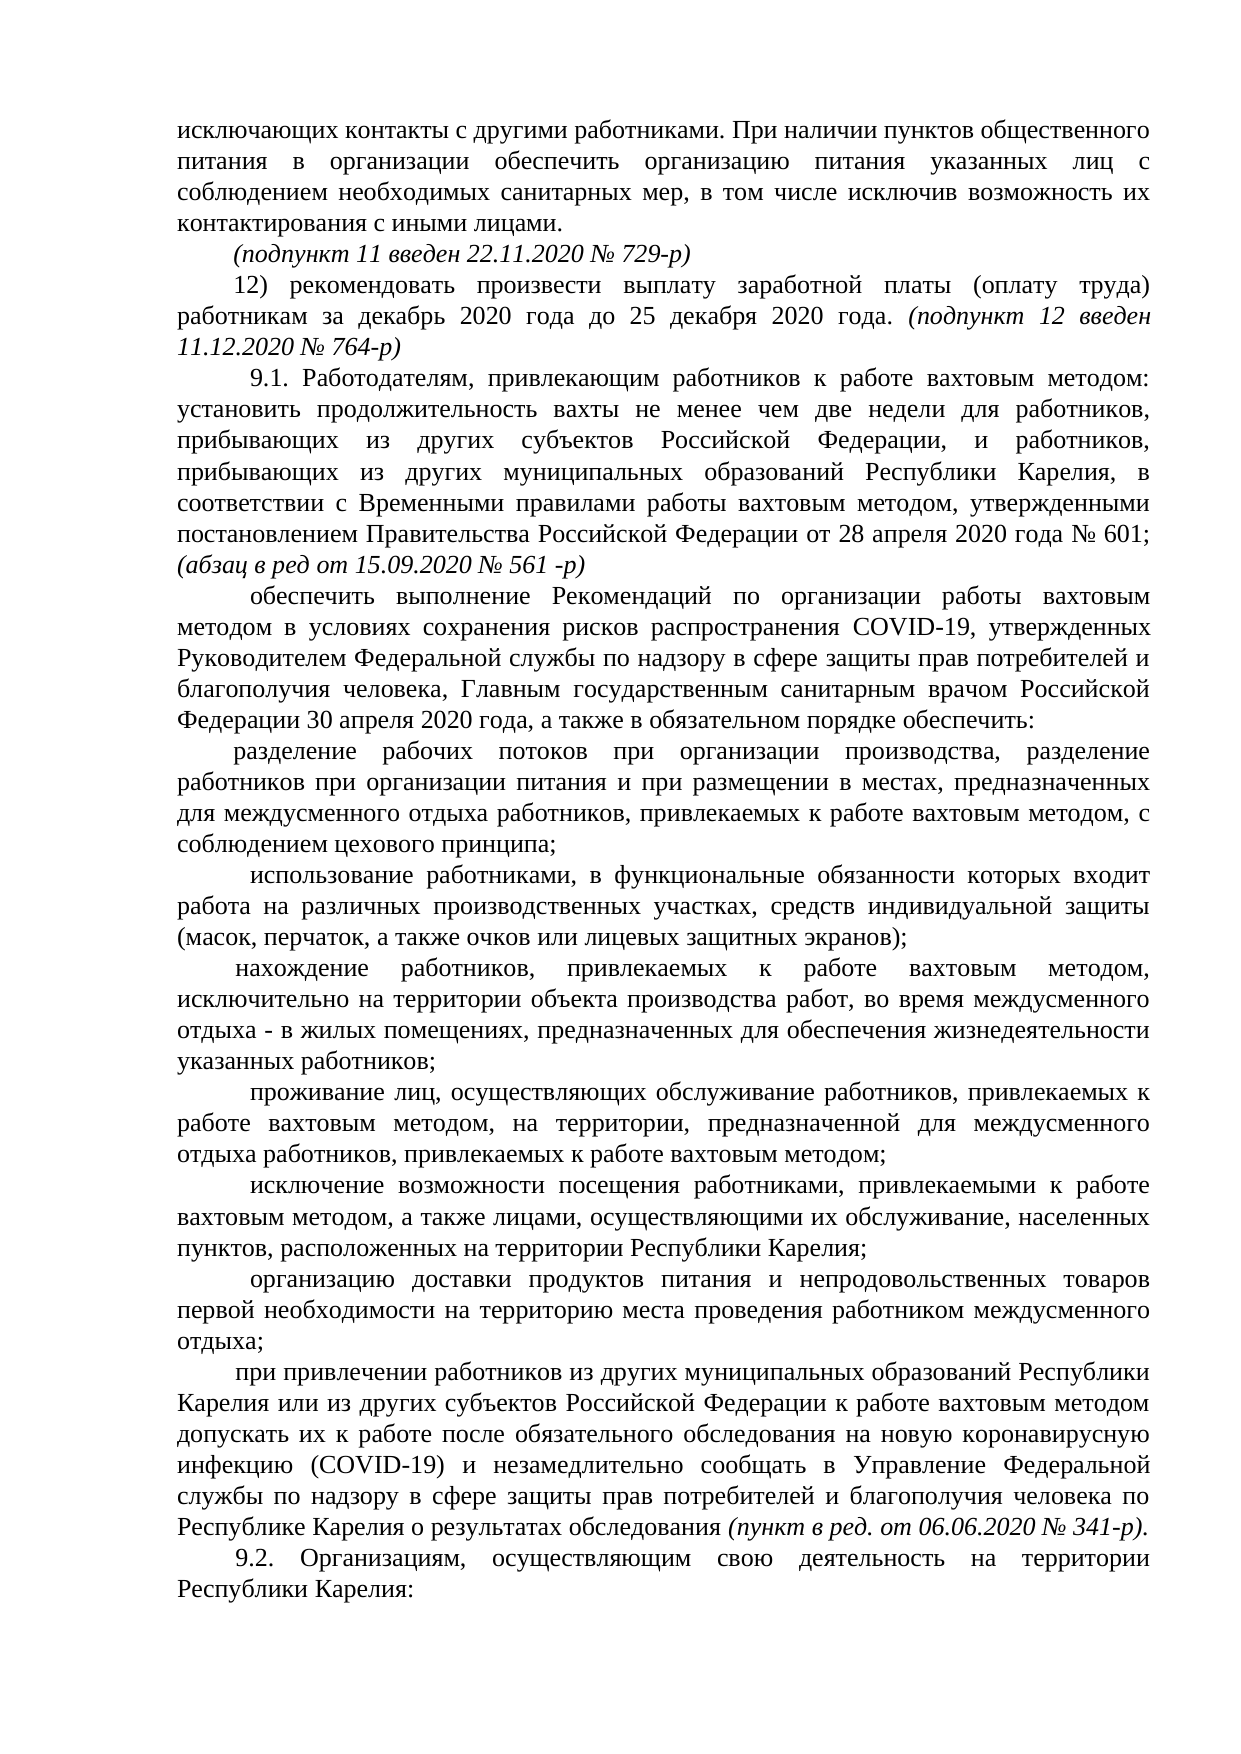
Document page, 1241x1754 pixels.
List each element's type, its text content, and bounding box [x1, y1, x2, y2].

text нахождение работников, привлекаемых к работе вахтовым методом, исключительно на территории объекта производства работ, во время междусменного отдыха - в жилых помещениях, предназначенных для обеспечения жизнедеятельности указанных работников; [177, 952, 1151, 1076]
text при привлечении работников из других муниципальных образований Республики Карелия или из других субъектов Российской Федерации к работе вахтовым методом допускать их к работе после обязательного обследования на новую коронавирусную инфекцию (COVID-19) и незамедлительно сообщать в Управление Федеральной службы по надзору в сфере защиты прав потребителей и благополучия человека по Республике Карелия о результатах обследования (пункт в ред. от 06.06.2020 № 341-р). [177, 1355, 1151, 1542]
text организацию доставки продуктов питания и непродовольственных товаров первой необходимости на территорию места проведения работником междусменного отдыха; [177, 1262, 1151, 1355]
text разделение рабочих потоков при организации производства, разделение работников при организации питания и при размещении в местах, предназначенных для междусменного отдыха работников, привлекаемых к работе вахтовым методом, с соблюдением цехового принципа; [177, 734, 1151, 859]
text 9.2. Организациям, осуществляющим свою деятельность на территории Республики Карелия: [177, 1542, 1151, 1604]
text (подпункт 11 введен 22.11.2020 № 729-р) [177, 238, 1153, 269]
text исключение возможности посещения работниками, привлекаемыми к работе вахтовым методом, а также лицами, осуществляющими их обслуживание, населенных пунктов, расположенных на территории Республики Карелия; [177, 1169, 1151, 1262]
text 12) рекомендовать произвести выплату заработной платы (оплату труда) работникам за декабрь 2020 года до 25 декабря 2020 года. (подпункт 12 введен 11.12.2020 № 764-р) [177, 269, 1151, 362]
text проживание лиц, осуществляющих обслуживание работников, привлекаемых к работе вахтовым методом, на территории, предназначенной для междусменного отдыха работников, привлекаемых к работе вахтовым методом; [177, 1076, 1151, 1169]
text обеспечить выполнение Рекомендаций по организации работы вахтовым методом в условиях сохранения рисков распространения COVID-19, утвержденных Руководителем Федеральной службы по надзору в сфере защиты прав потребителей и благополучия человека, Главным государственным санитарным врачом Российской Федерации 30 апреля 2020 года, а также в обязательном порядке обеспечить: [177, 579, 1151, 734]
text использование работниками, в функциональные обязанности которых входит работа на различных производственных участках, средств индивидуальной защиты (масок, перчаток, а также очков или лицевых защитных экранов); [177, 859, 1151, 952]
text 9.1. Работодателям, привлекающим работников к работе вахтовым методом: установить продолжительность вахты не менее чем две недели для работников, прибывающих из других субъектов Российской Федерации, и работников, прибывающих из других муниципальных образований Республики Карелия, в соответствии с Временными правилами работы вахтовым методом, утвержденными постановлением Правительства Российской Федерации от 28 апреля 2020 года № 601; (абзац в ред от 15.09.2020 № 561 -р) [177, 362, 1151, 579]
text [177, 114, 1151, 238]
